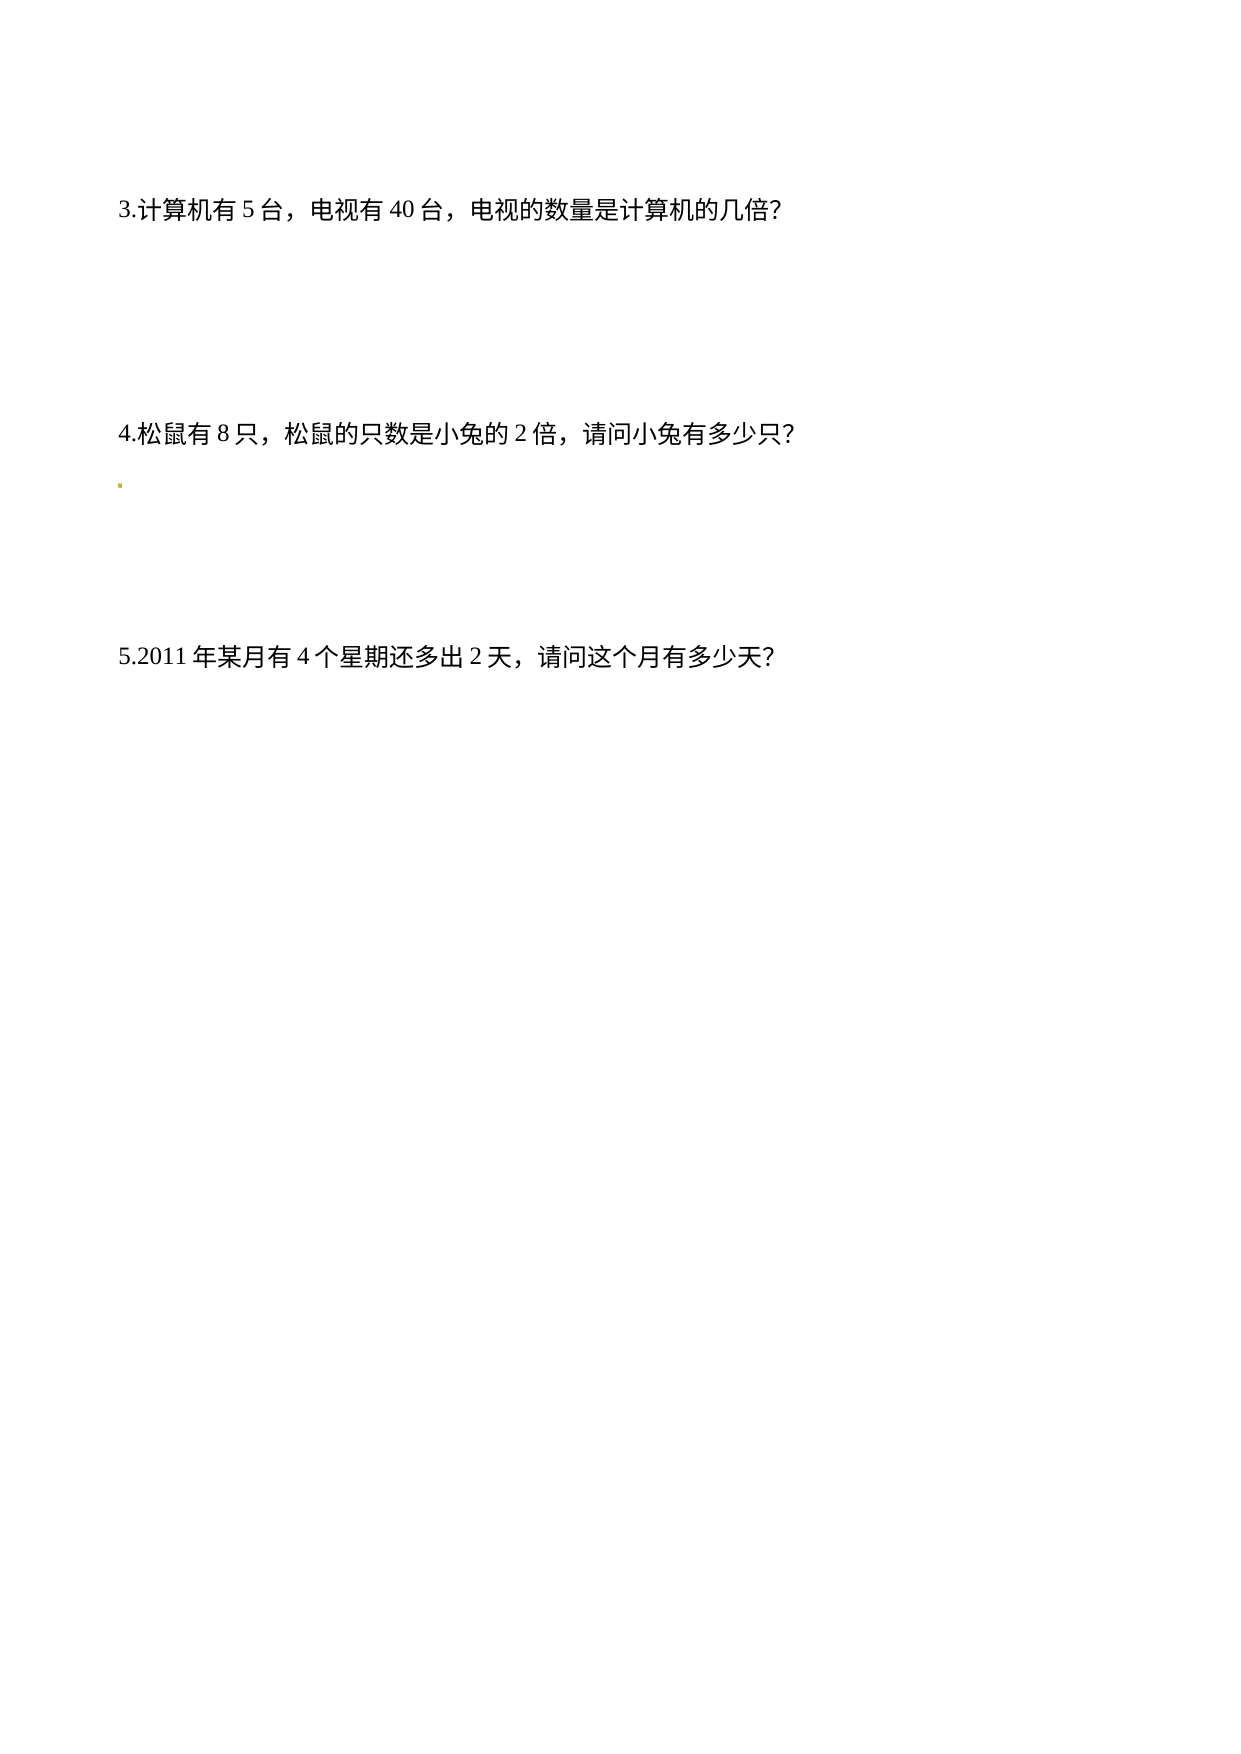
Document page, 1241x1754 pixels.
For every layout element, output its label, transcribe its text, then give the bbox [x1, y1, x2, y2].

text 3.计算机有5台，电视有40台，电视的数量是计算机的几倍？ [118, 176, 1122, 241]
text 5.2011年某月有4个星期还多出2天，请问这个月有多少天？ [118, 623, 1122, 688]
text 4.松鼠有8只，松鼠的只数是小兔的2倍，请问小兔有多少只？ [118, 400, 1122, 465]
